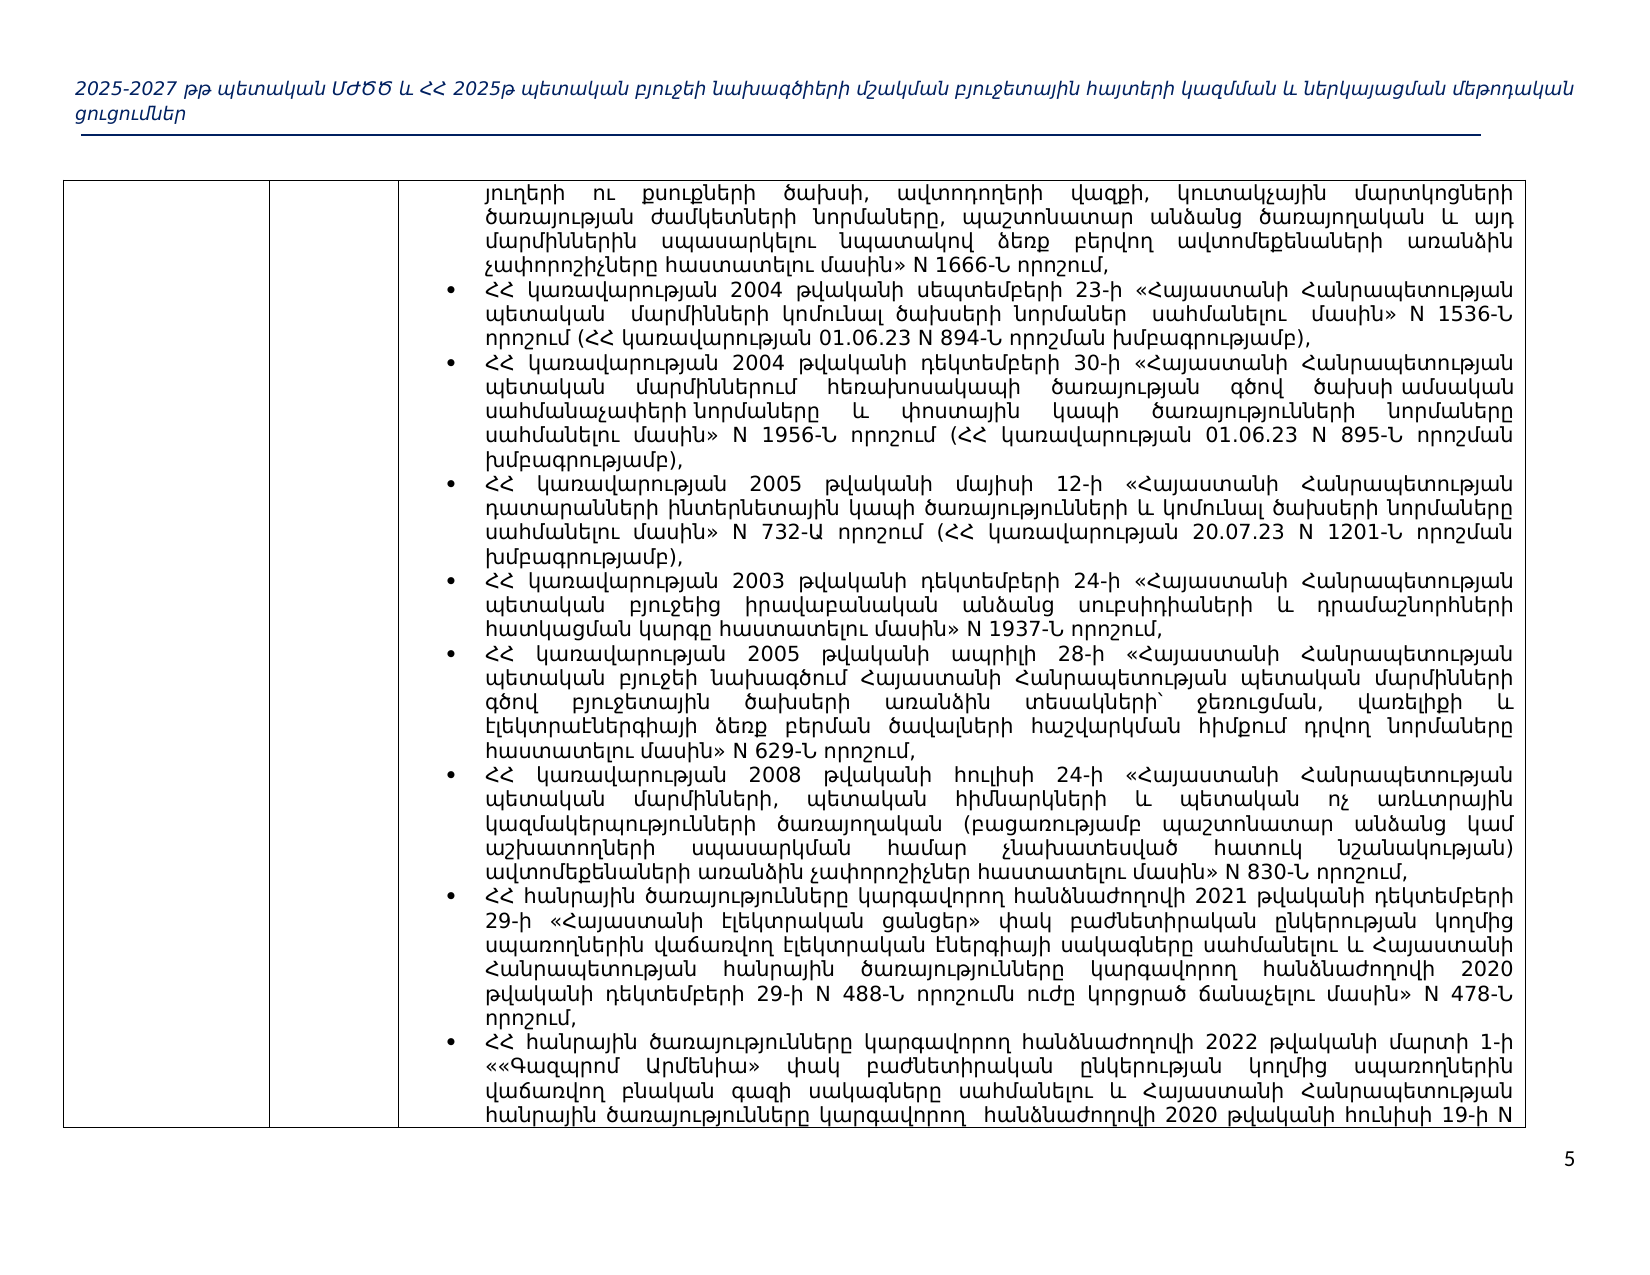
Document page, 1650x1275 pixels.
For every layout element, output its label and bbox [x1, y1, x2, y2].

table_cell [270, 181, 398, 1127]
table_cell [64, 181, 269, 1127]
table_cell [399, 181, 1525, 1127]
